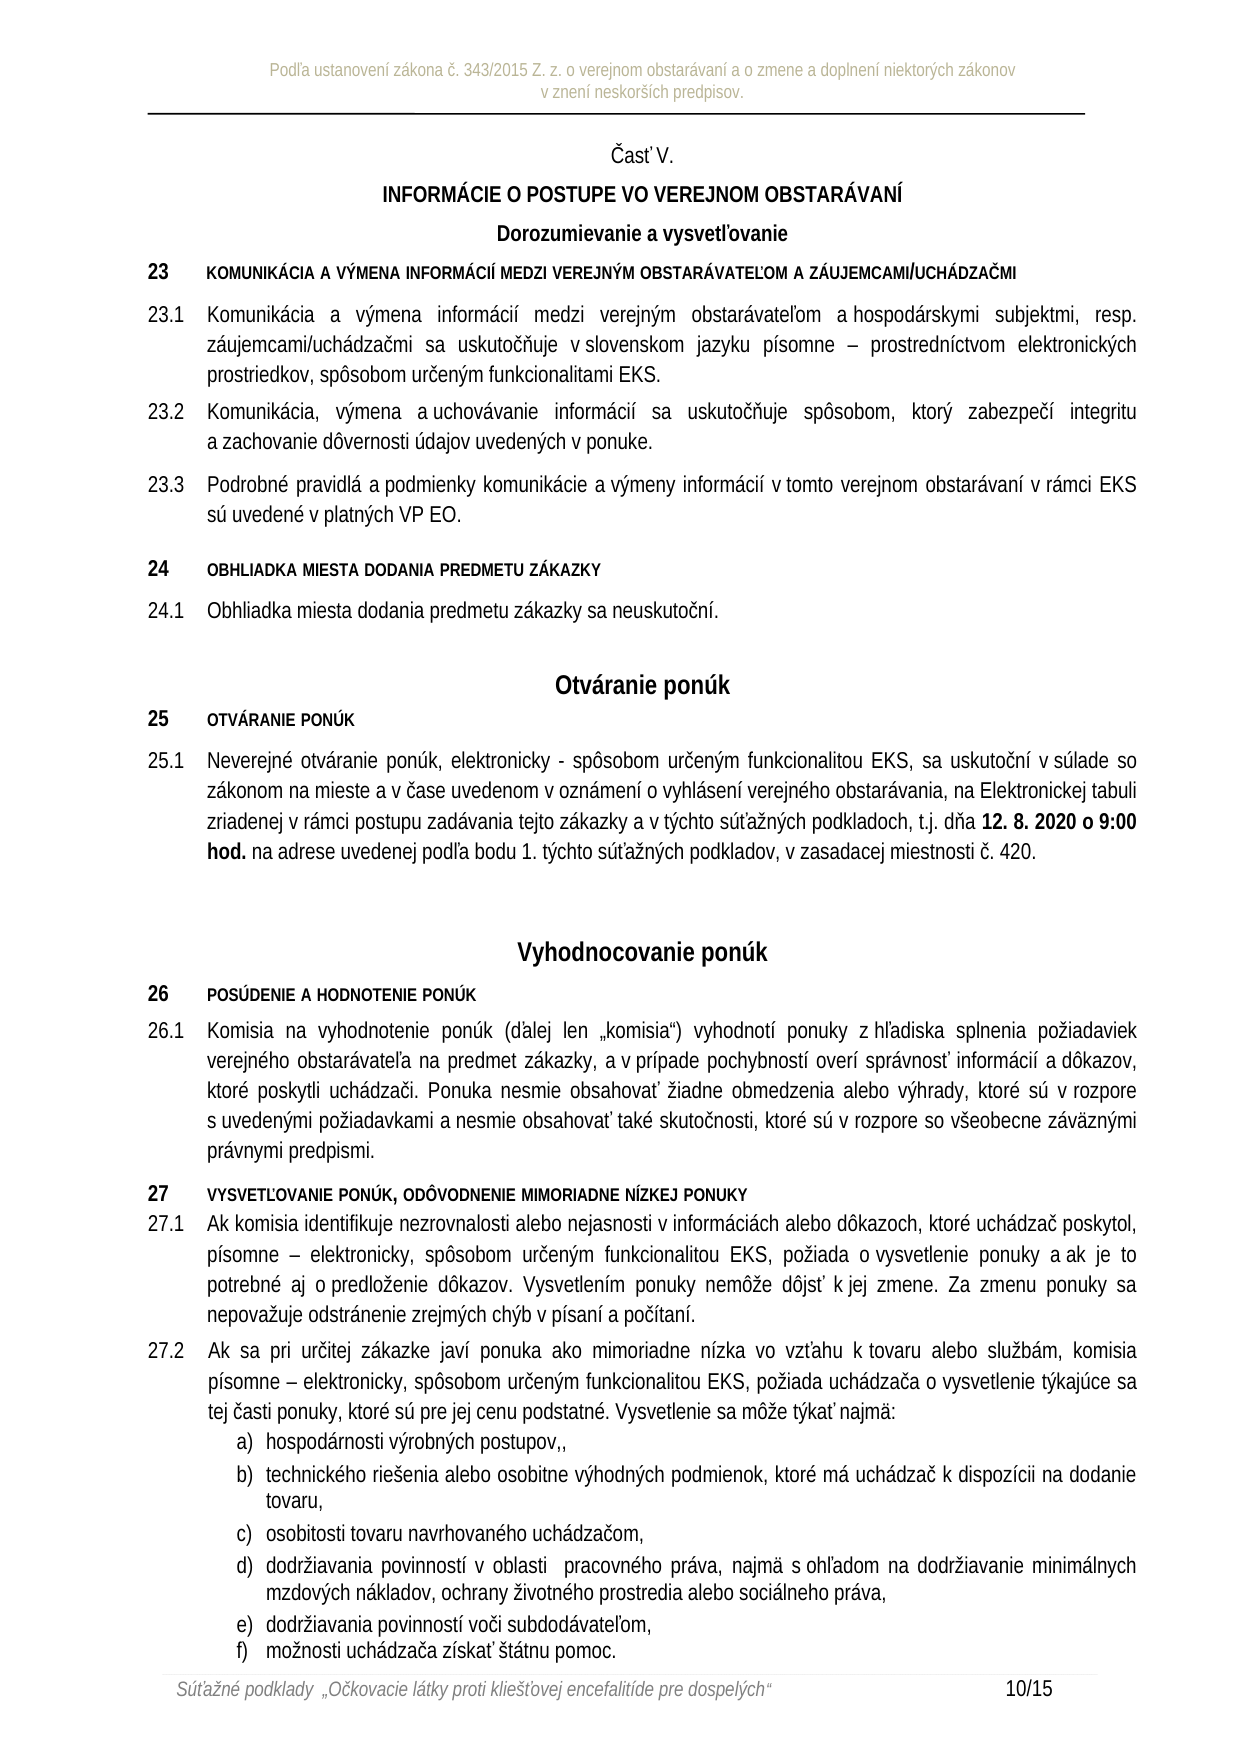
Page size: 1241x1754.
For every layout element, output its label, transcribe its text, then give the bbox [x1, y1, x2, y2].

list posúdenie a hodnotenie ponúk [148, 980, 1137, 1006]
list Komisia na vyhodnotenie ponúk (ďalej len „komisia“) vyhodnotí ponuky z hľadiska splnenia požiadaviek verejného obstarávateľa na predmet zákazky, a v prípade pochybností overí správnosť informácií a dôkazov, ktoré poskytli uchádzači. Ponuka nesmie obsahovať žiadne obmedzenia alebo výhrady, ktoré sú v rozpore s uvedenými požiadavkami a nesmie obsahovať také skutočnosti, ktoré sú v rozpore so všeobecne záväznými právnymi predpismi. [148, 1017, 1137, 1164]
list Podrobné pravidlá a podmienky komunikácie a výmeny informácií v tomto verejnom obstarávaní v rámci EKS sú uvedené v platných VP EO. [148, 471, 1137, 527]
text Vyhodnocovanie ponúk [148, 937, 1137, 968]
list obhliadka miesta dodania predmetu zákazky [148, 555, 1137, 581]
list Komunikácia, výmena a uchovávanie informácií sa uskutočňuje spôsobom, ktorý zabezpečí integritu a zachovanie dôvernosti údajov uvedených v ponuke. [148, 398, 1137, 454]
text Otváranie ponúk [148, 669, 1137, 700]
list komunikácia a výmena informácií medzi verejným obstarávateľom a záujemcami/uchádzačmi [148, 258, 1137, 285]
list Obhliadka miesta dodania predmetu zákazky sa neuskutoční. [148, 597, 1137, 624]
list hospodárnosti výrobných postupov,, [236, 1428, 1137, 1454]
list Ak komisia identifikuje nezrovnalosti alebo nejasnosti v informáciách alebo dôkazoch, ktoré uchádzač poskytol, písomne – elektronicky, spôsobom určeným funkcionalitou EKS, požiada o vysvetlenie ponuky a ak je to potrebné aj o predloženie dôkazov. Vysvetlením ponuky nemôže dôjsť k jej zmene. Za zmenu ponuky sa nepovažuje odstránenie zrejmých chýb v písaní a počítaní. [148, 1210, 1137, 1327]
list dodržiavania povinností voči subdodávateľom, [236, 1611, 1137, 1637]
list technického riešenia alebo osobitne výhodných podmienok, ktoré má uchádzač k dispozícii na dodanie tovaru, [236, 1461, 1137, 1513]
text Dorozumievanie a vysvetľovanie [148, 219, 1137, 246]
list dodržiavania povinností v oblasti pracovného práva, najmä s ohľadom na dodržiavanie minimálnych mzdových nákladov, ochrany životného prostredia alebo sociálneho práva, [236, 1552, 1137, 1605]
list otváranie ponúk [148, 704, 1137, 731]
list Komunikácia a výmena informácií medzi verejným obstarávateľom a hospodárskymi subjektmi, resp. záujemcami/uchádzačmi sa uskutočňuje v slovenskom jazyku písomne – prostredníctvom elektronických prostriedkov, spôsobom určeným funkcionalitami EKS. [148, 301, 1137, 388]
list osobitosti tovaru navrhovaného uchádzačom, [236, 1519, 1137, 1546]
text INFORMÁCIE O POSTUPE VO VEREJNOM OBSTARÁVANÍ [148, 181, 1137, 207]
list možnosti uchádzača získať štátnu pomoc. [236, 1637, 1137, 1664]
list vysvetľovanie ponúk, odôvodnenie mimoriadne nízkej ponuky [148, 1180, 1137, 1206]
list Neverejné otváranie ponúk, elektronicky - spôsobom určeným funkcionalitou EKS, sa uskutoční v súlade so zákonom na mieste a v čase uvedenom v oznámení o vyhlásení verejného obstarávania, na Elektronickej tabuli zriadenej v rámci postupu zadávania tejto zákazky a v týchto súťažných podkladoch, t.j. dňa 12. 8. 2020 o 9:00 hod. na adrese uvedenej podľa bodu 1. týchto súťažných podkladov, v zasadacej miestnosti č. 420. [148, 747, 1137, 864]
text Časť V. [148, 142, 1137, 168]
list Ak sa pri určitej zákazke javí ponuka ako mimoriadne nízka vo vzťahu k tovaru alebo službám, komisia písomne – elektronicky, spôsobom určeným funkcionalitou EKS, požiada uchádzača o vysvetlenie týkajúce sa tej časti ponuky, ktoré sú pre jej cenu podstatné. Vysvetlenie sa môže týkať najmä: [148, 1337, 1137, 1424]
